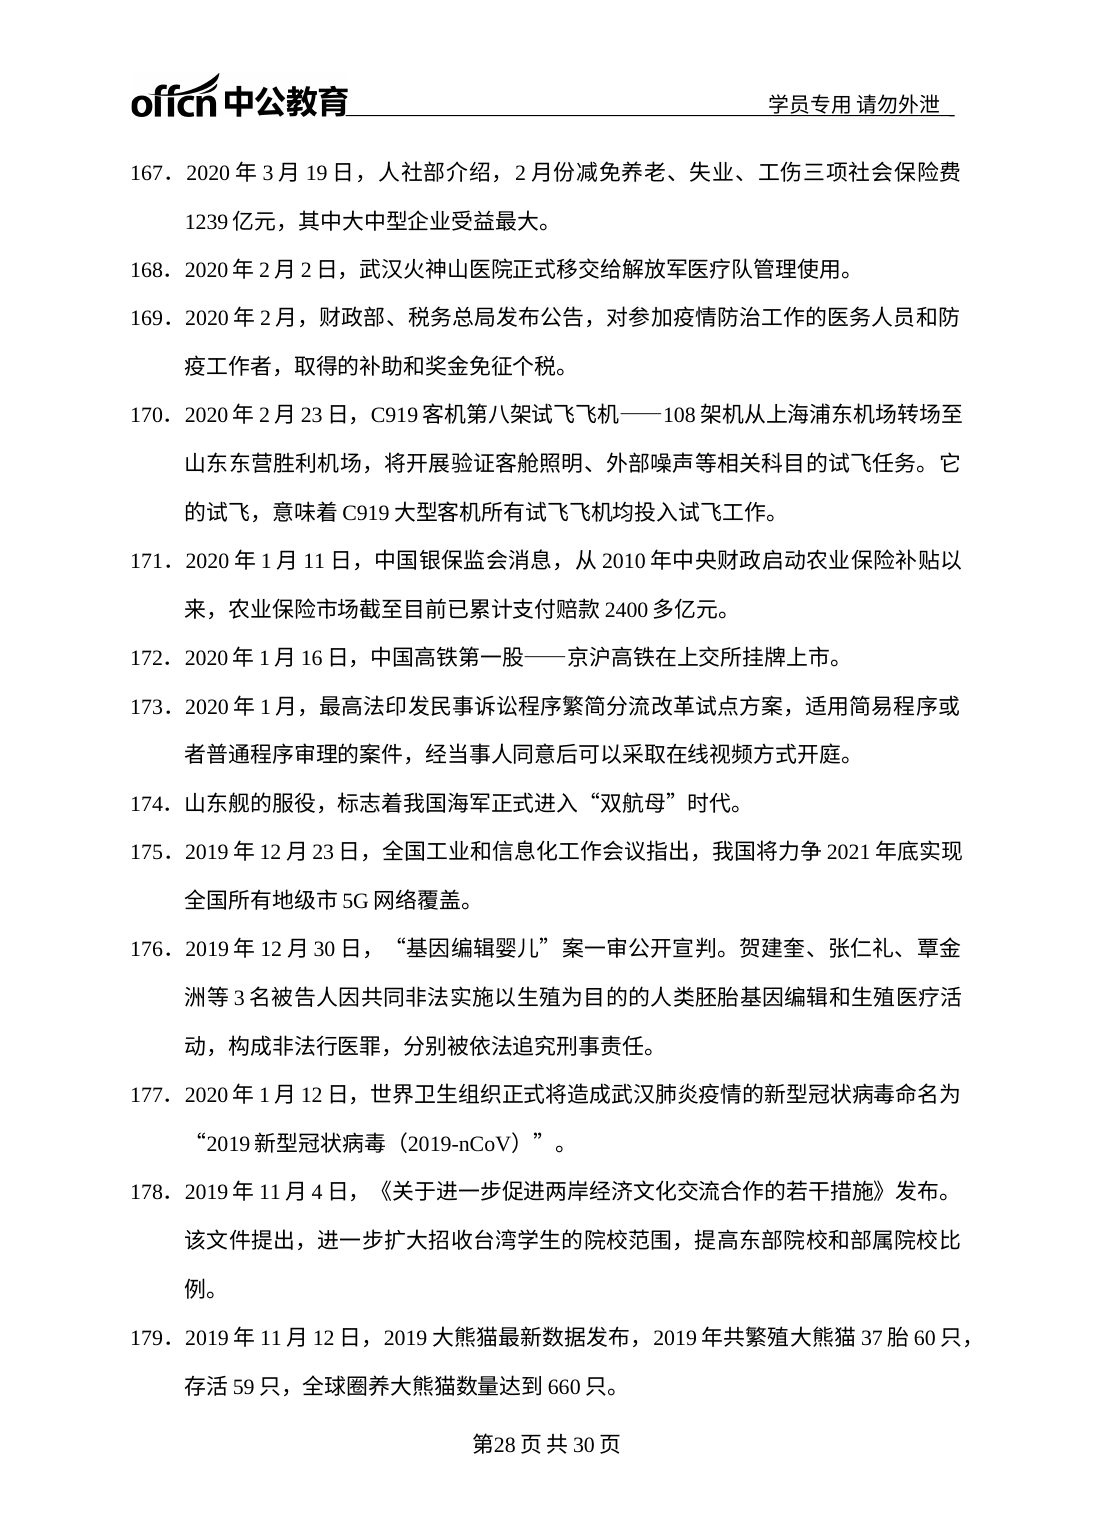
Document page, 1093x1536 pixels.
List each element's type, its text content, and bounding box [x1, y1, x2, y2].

text 172．2020年1月16日，中国高铁第一股——京沪高铁在上交所挂牌上市。 [130, 640, 963, 672]
text 177．2020年1月12日，世界卫生组织正式将造成武汉肺炎疫情的新型冠状病毒命名为“2019新型冠状病毒（2019-nCoV）”。 [130, 1077, 963, 1158]
text 168．2020年2月2日，武汉火神山医院正式移交给解放军医疗队管理使用。 [130, 252, 963, 284]
text 178．2019年11月4日，《关于进一步促进两岸经济文化交流合作的若干措施》发布。该文件提出，进一步扩大招收台湾学生的院校范围，提高东部院校和部属院校比例。 [130, 1174, 963, 1304]
text 175．2019年12月23日，全国工业和信息化工作会议指出，我国将力争2021年底实现全国所有地级市5G网络覆盖。 [130, 834, 963, 915]
text 170．2020年2月23日，C919客机第八架试飞飞机——108架机从上海浦东机场转场至山东东营胜利机场，将开展验证客舱照明、外部噪声等相关科目的试飞任务。它的试飞，意味着C919大型客机所有试飞飞机均投入试飞工作。 [130, 397, 963, 527]
text 174．山东舰的服役，标志着我国海军正式进入“双航母”时代。 [130, 785, 963, 818]
text 167．2020年3月19日，人社部介绍，2月份减免养老、失业、工伤三项社会保险费1239亿元，其中大中型企业受益最大。 [130, 154, 963, 236]
text 169．2020年2月，财政部、税务总局发布公告，对参加疫情防治工作的医务人员和防疫工作者，取得的补助和奖金免征个税。 [130, 300, 963, 381]
text 176．2019年12月30日，“基因编辑婴儿”案一审公开宣判。贺建奎、张仁礼、覃金洲等3名被告人因共同非法实施以生殖为目的的人类胚胎基因编辑和生殖医疗活动，构成非法行医罪，分别被依法追究刑事责任。 [130, 931, 963, 1061]
text 173．2020年1月，最高法印发民事诉讼程序繁简分流改革试点方案，适用简易程序或者普通程序审理的案件，经当事人同意后可以采取在线视频方式开庭。 [130, 688, 963, 769]
picture [131, 73, 348, 117]
text 179．2019年11月12日，2019大熊猫最新数据发布，2019年共繁殖大熊猫37胎60只，存活59只，全球圈养大熊猫数量达到660只。 [130, 1319, 963, 1401]
text 171．2020年1月11日，中国银保监会消息，从2010年中央财政启动农业保险补贴以来，农业保险市场截至目前已累计支付赔款2400多亿元。 [130, 543, 963, 624]
